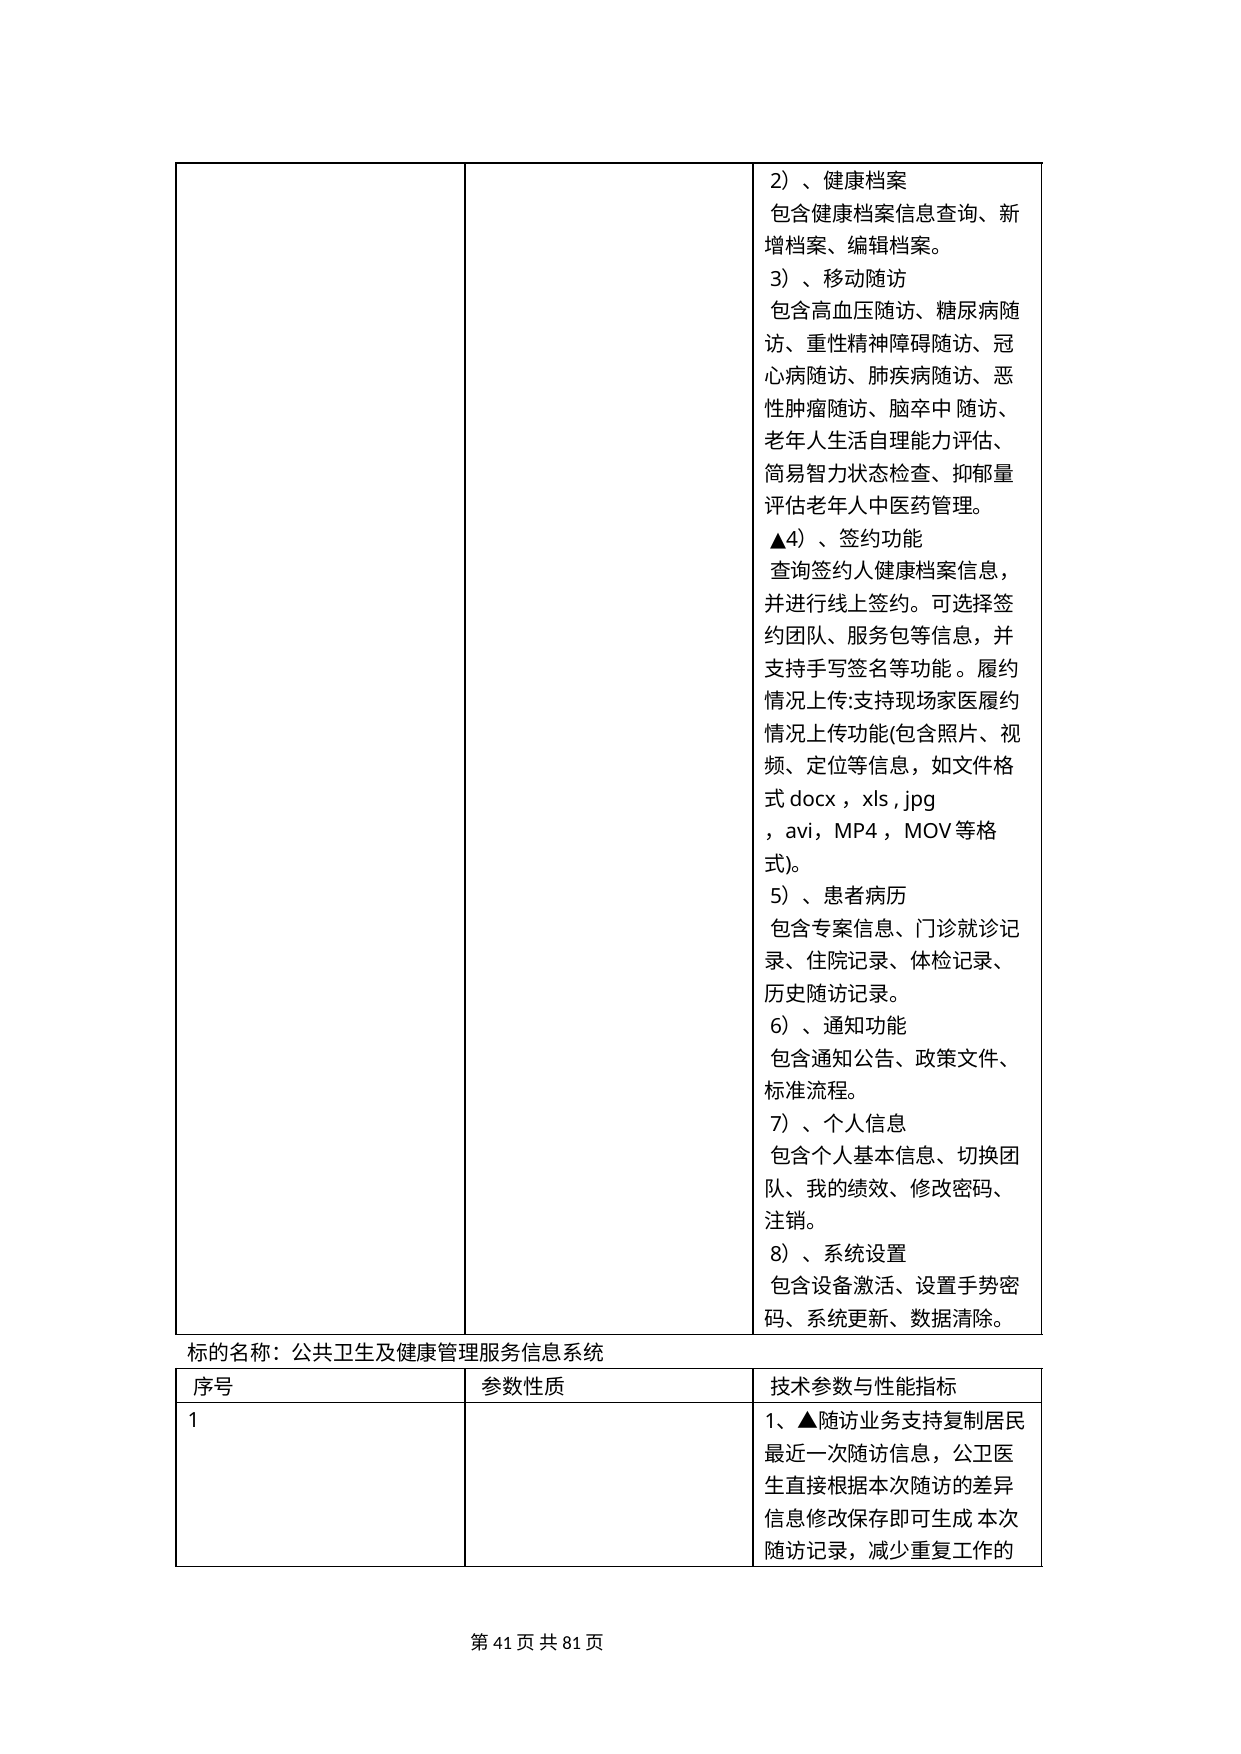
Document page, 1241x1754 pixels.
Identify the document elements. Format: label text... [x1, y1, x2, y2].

table_header 技术参数与性能指标 [754, 1369, 1041, 1402]
table_cell 1 [177, 164, 464, 1333]
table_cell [754, 164, 1041, 1333]
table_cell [754, 1403, 1041, 1566]
table_cell [466, 164, 752, 1333]
table_header 序号 [177, 1369, 464, 1402]
table_cell [466, 1403, 752, 1566]
table_header 参数性质 [466, 1369, 752, 1402]
text 标的名称：公共卫生及健康管理服务信息系统 [187, 1335, 1053, 1368]
table_cell 1 [177, 1403, 464, 1566]
